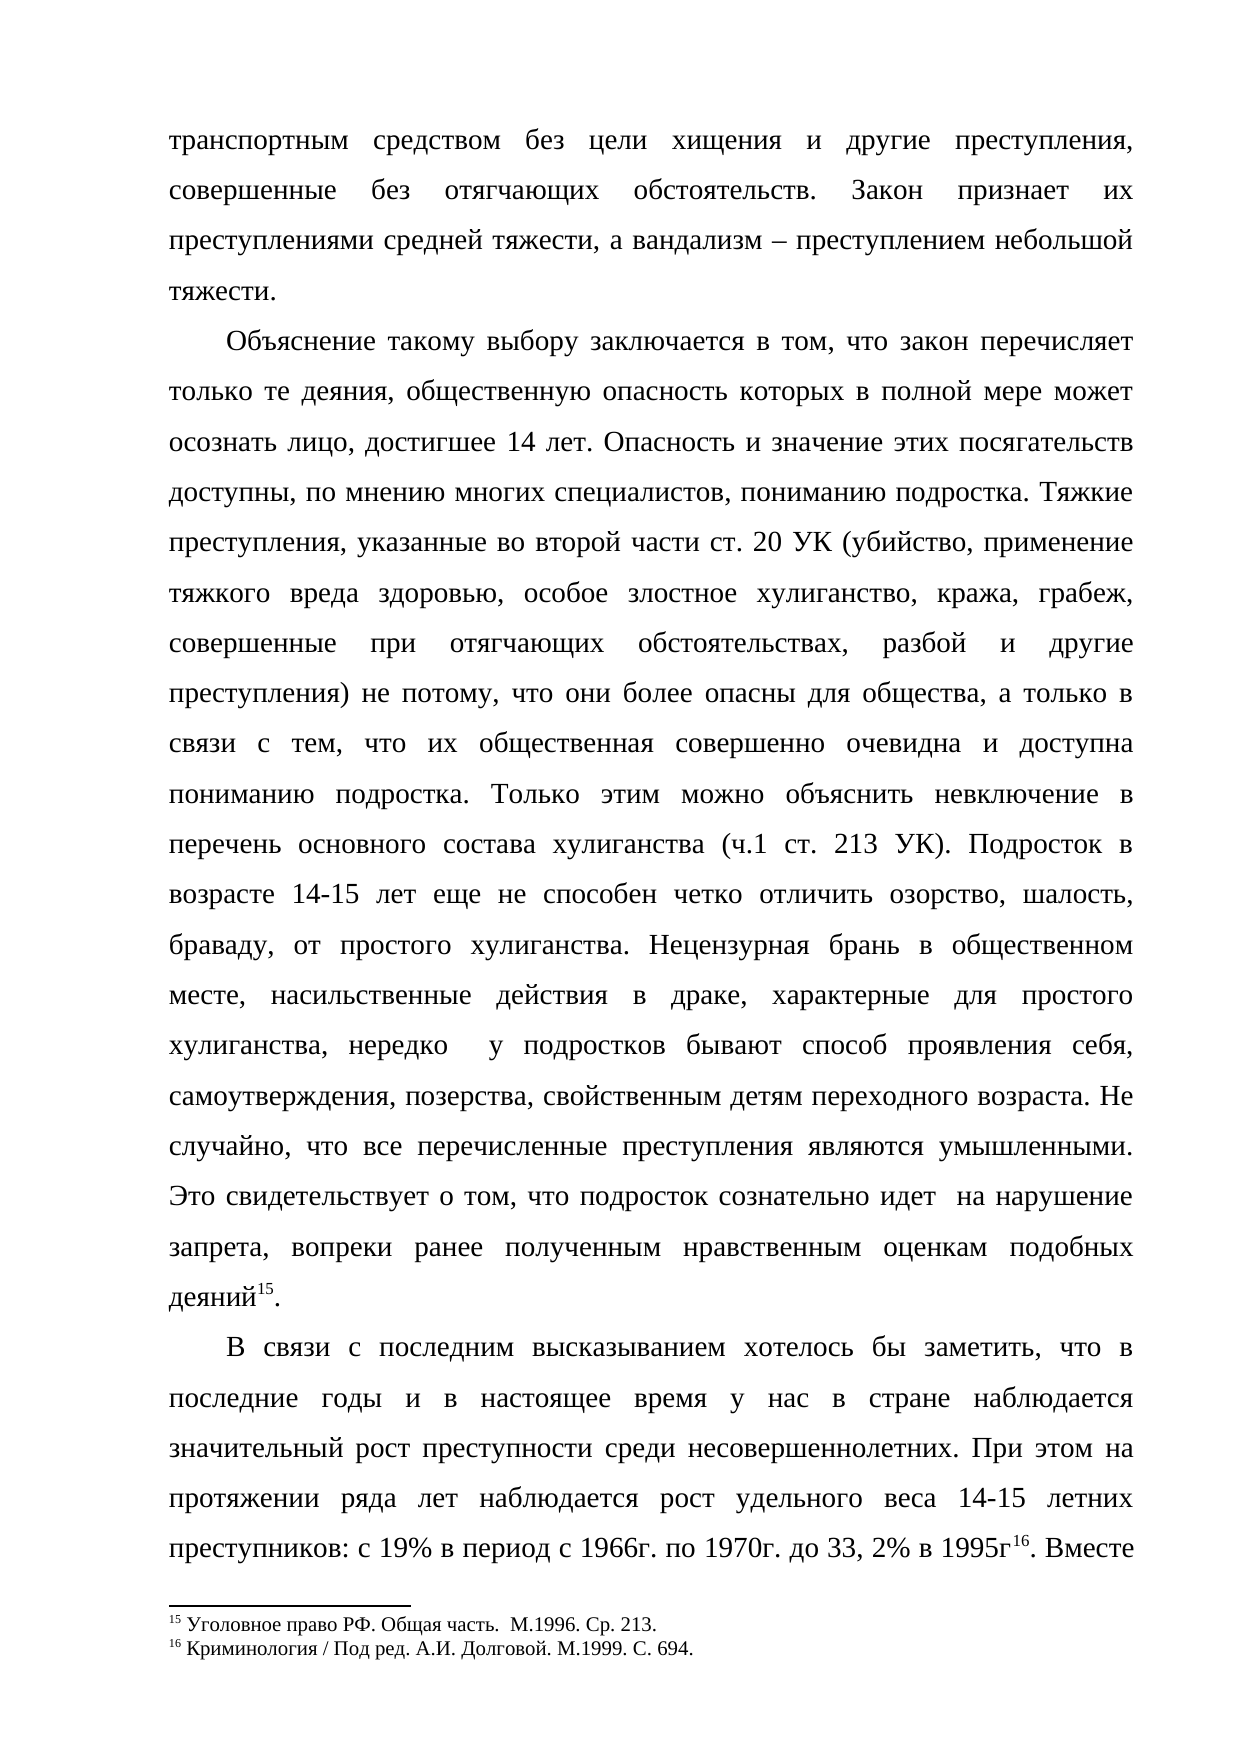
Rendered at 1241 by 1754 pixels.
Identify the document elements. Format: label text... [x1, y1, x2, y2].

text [169, 1329, 1134, 1564]
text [169, 122, 1134, 306]
text Объяснение такому выбору заключается в том, что закон перечисляет только те деяния, общественную опасность которых в полной мере может осознать лицо, достигшее 14 лет. Опасность и значение этих посягательств доступны, по мнению многих специалистов, пониманию подростка. Тяжкие преступления, указанные во второй части ст. 20 УК (убийство, применение тяжкого вреда здоровью, особое злостное хулиганство, кража, грабеж, совершенные при отягчающих обстоятельствах, разбой и другие преступления) не потому, что они более опасны для общества, а только в связи с тем, что их общественная совершенно очевидна и доступна пониманию подростка. Только этим можно объяснить невключение в перечень основного состава хулиганства (ч.1 ст. 213 УК). Подросток в возрасте 14-15 лет еще не способен четко отличить озорство, шалость, браваду, от простого хулиганства. Нецензурная брань в общественном месте, насильственные действия в драке, характерные для простого хулиганства, нередко у подростков бывают способ проявления себя, самоутверждения, позерства, свойственным детям переходного возраста. Не случайно, что все перечисленные преступления являются умышленными. Это свидетельствует о том, что подросток сознательно идет на нарушение запрета, вопреки ранее полученным нравственным оценкам подобных деяний. [169, 323, 1134, 1313]
